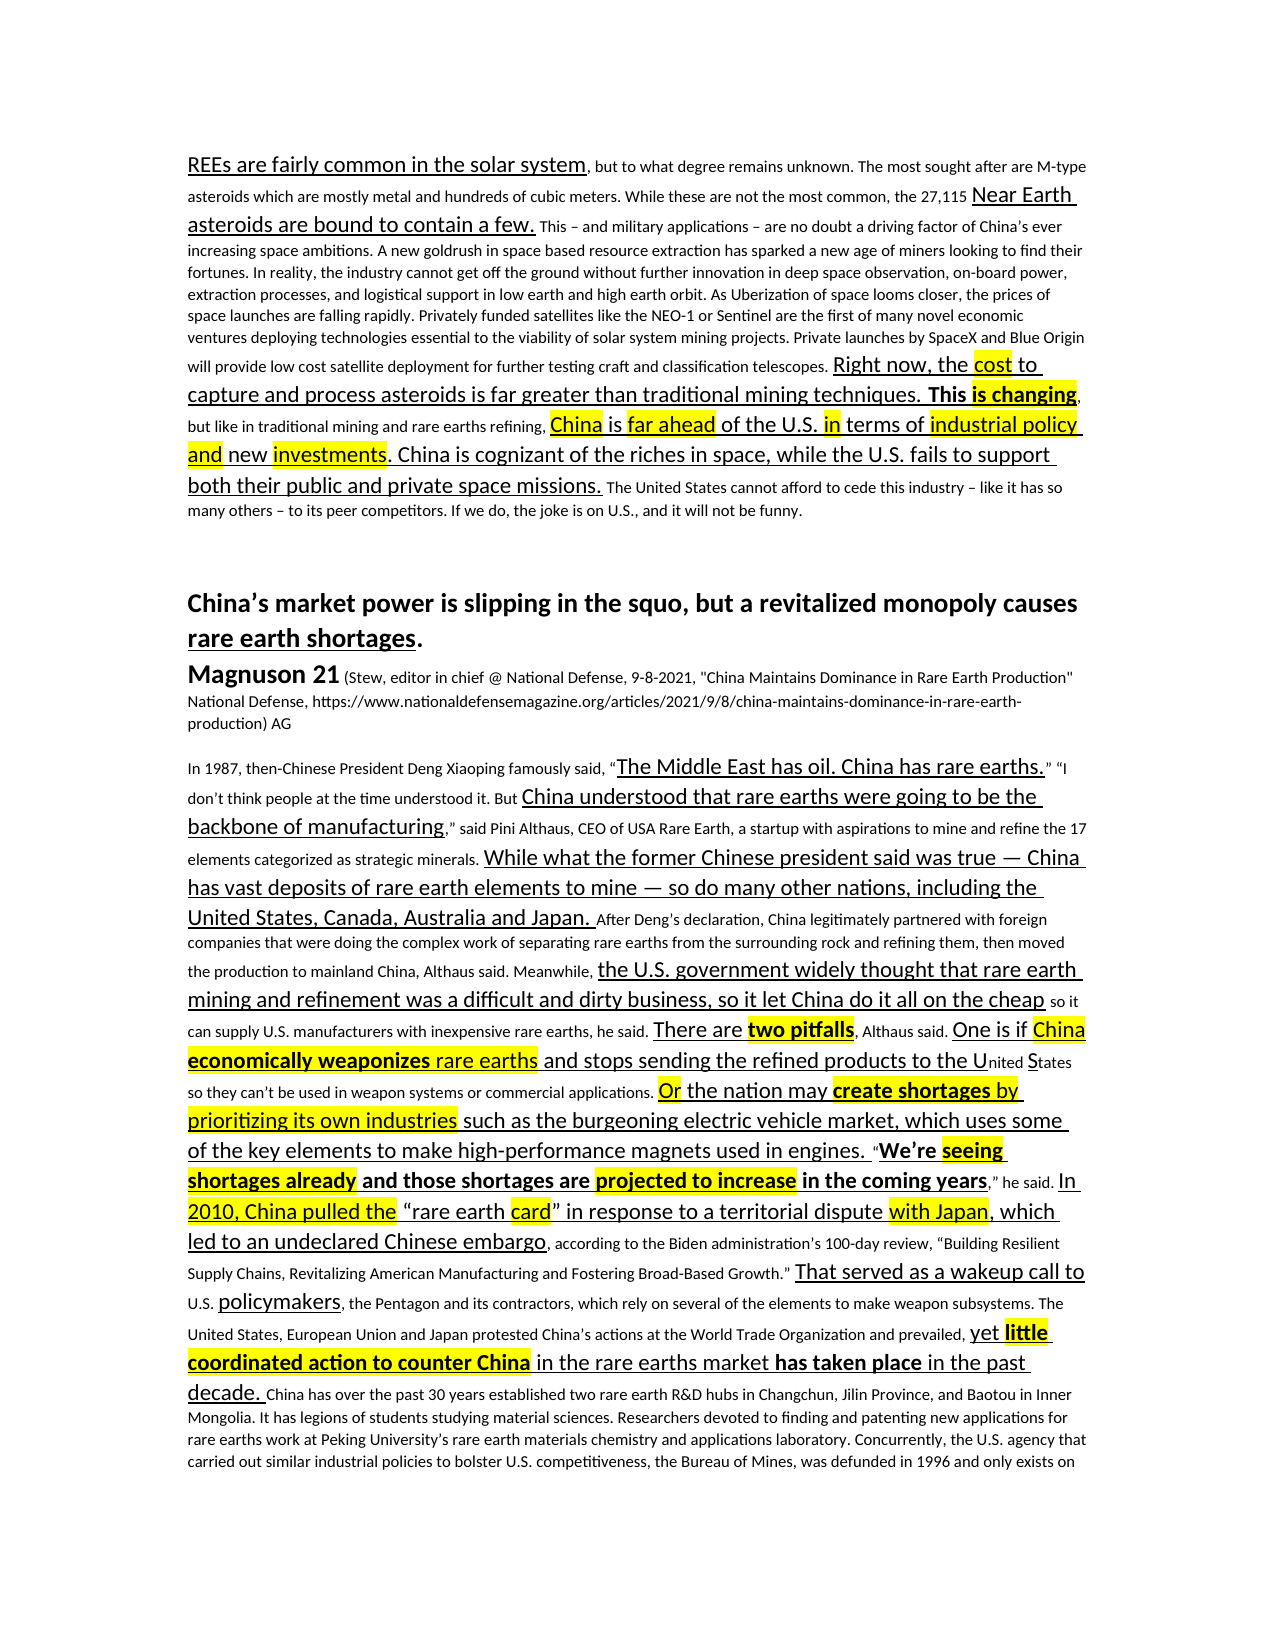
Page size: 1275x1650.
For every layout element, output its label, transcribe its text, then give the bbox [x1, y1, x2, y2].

text Magnuson 21 (Stew, editor in chief @ National Defense, 9-8-2021, "China Maintains Dominance in Rare Earth Production" National Defense, https://www.nationaldefensemagazine.org/articles/2021/9/8/china-maintains-dominance-in-rare-earth-production) AG [187, 657, 1087, 734]
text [187, 150, 1087, 521]
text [187, 752, 1087, 1472]
subtitle China’s market power is slipping in the squo, but a revitalized monopoly causes rare earth shortages. [187, 586, 1087, 654]
